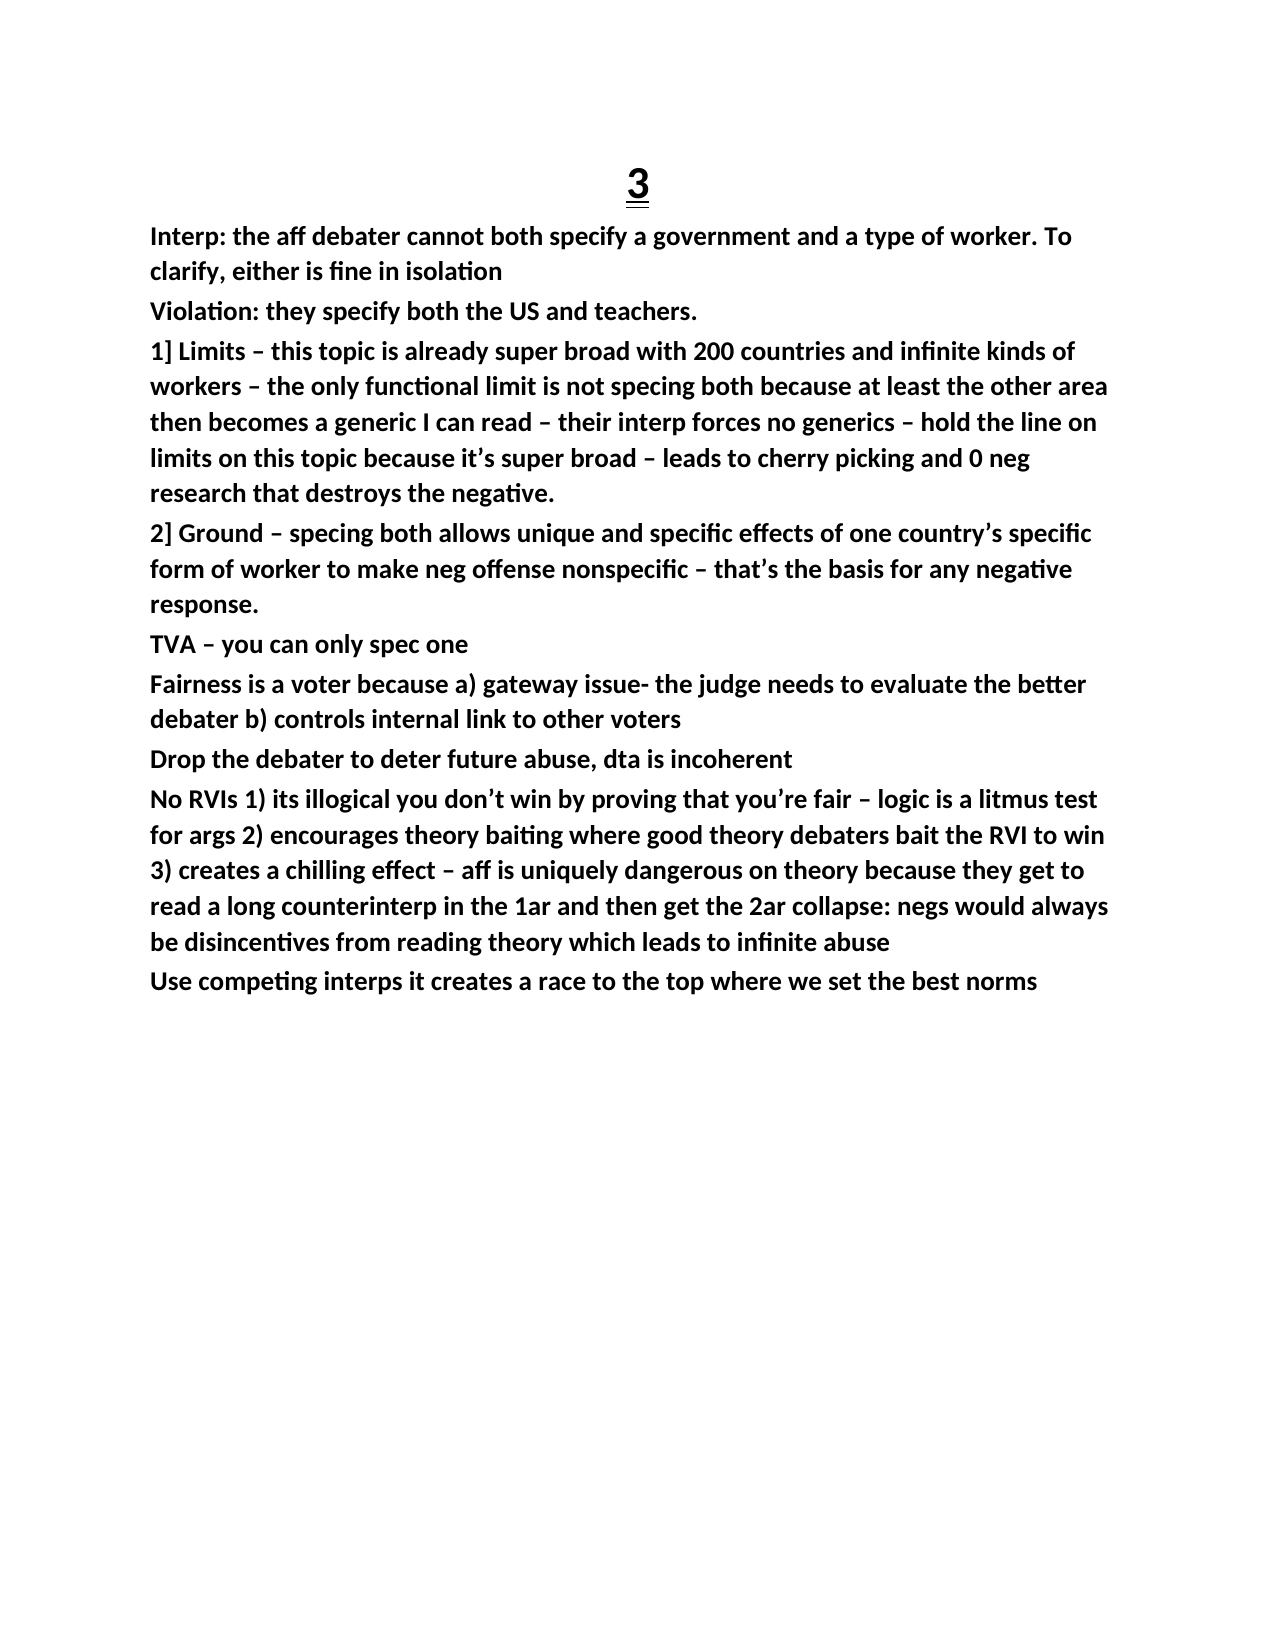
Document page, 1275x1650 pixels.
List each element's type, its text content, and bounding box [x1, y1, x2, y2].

subtitle 1] Limits – this topic is already super broad with 200 countries and infinite kinds of workers – the only functional limit is not specing both because at least the other area then becomes a generic I can read – their interp forces no generics – hold the line on limits on this topic because it’s super broad – leads to cherry picking and 0 neg research that destroys the negative. [150, 334, 1125, 509]
subtitle 3 [150, 154, 1125, 210]
subtitle Use competing interps it creates a race to the top where we set the best norms [150, 964, 1125, 997]
subtitle Violation: they specify both the US and teachers. [150, 294, 1125, 327]
subtitle Fairness is a voter because a) gateway issue- the judge needs to evaluate the better debater b) controls internal link to other voters [150, 667, 1125, 736]
subtitle 2] Ground – specing both allows unique and specific effects of one country’s specific form of worker to make neg offense nonspecific – that’s the basis for any negative response. [150, 516, 1125, 620]
subtitle TVA – you can only spec one [150, 627, 1125, 660]
subtitle Drop the debater to deter future abuse, dta is incoherent [150, 742, 1125, 775]
subtitle Interp: the aff debater cannot both specify a government and a type of worker. To clarify, either is fine in isolation [150, 219, 1125, 287]
subtitle No RVIs 1) its illogical you don’t win by proving that you’re fair – logic is a litmus test for args 2) encourages theory baiting where good theory debaters bait the RVI to win 3) creates a chilling effect – aff is uniquely dangerous on theory because they get to read a long counterinterp in the 1ar and then get the 2ar collapse: negs would always be disincentives from reading theory which leads to infinite abuse [150, 782, 1125, 958]
